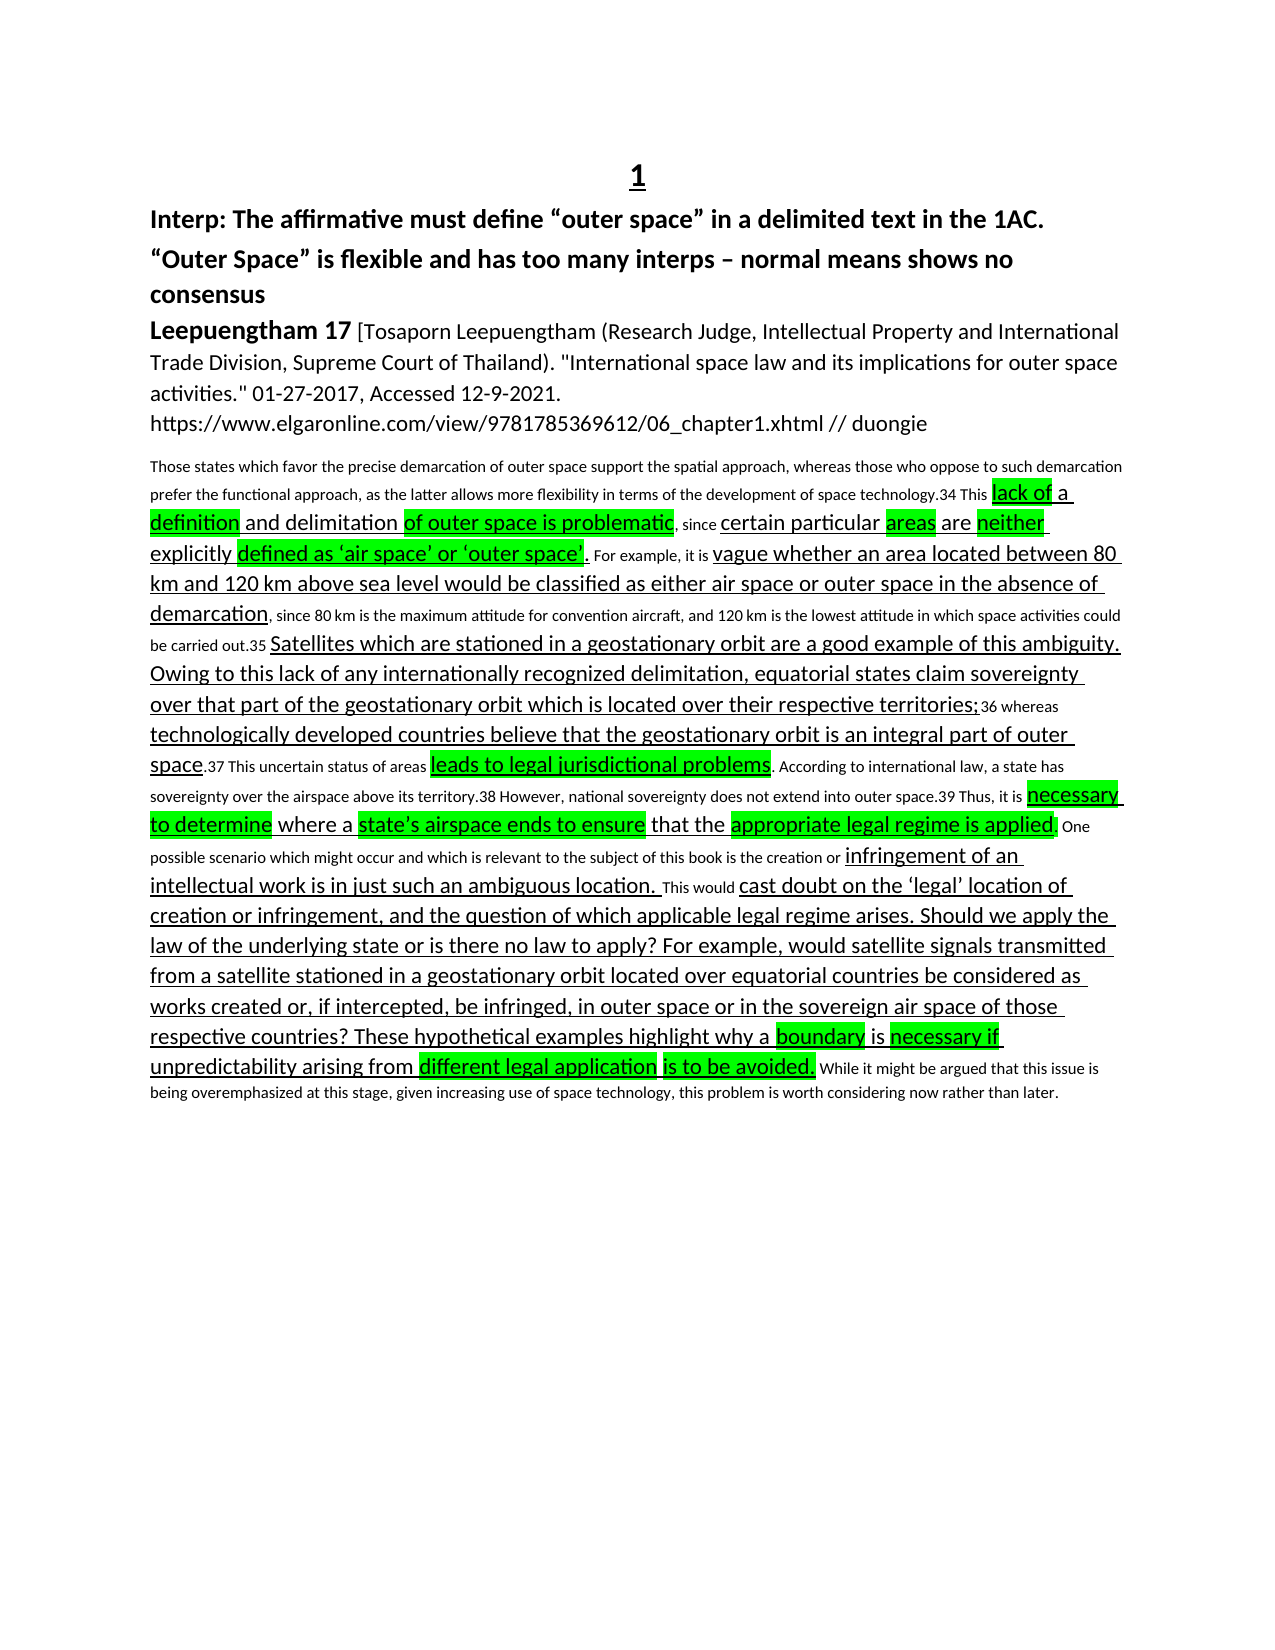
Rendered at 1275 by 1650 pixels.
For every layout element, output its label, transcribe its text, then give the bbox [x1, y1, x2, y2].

subtitle 1 [150, 154, 1125, 195]
subtitle “Outer Space” is flexible and has too many interps – normal means shows no consensus [150, 242, 1125, 311]
text Those states which favor the precise demarcation of outer space support the spatial approach, whereas those who oppose to such demarcation prefer the functional approach, as the latter allows more flexibility in terms of the development of space technology.34 This lack of a definition and delimitation of outer space is problematic, since certain particular areas are neither explicitly defined as ‘air space’ or ‘outer space’. For example, it is vague whether an area located between 80 km and 120 km above sea level would be classified as either air space or outer space in the absence of demarcation, since 80 km is the maximum attitude for convention aircraft, and 120 km is the lowest attitude in which space activities could be carried out.35 Satellites which are stationed in a geostationary orbit are a good example of this ambiguity. Owing to this lack of any internationally recognized delimitation, equatorial states claim sovereignty over that part of the geostationary orbit which is located over their respective territories;36 whereas technologically developed countries believe that the geostationary orbit is an integral part of outer space.37 This uncertain status of areas leads to legal jurisdictional problems. According to international law, a state has sovereignty over the airspace above its territory.38 However, national sovereignty does not extend into outer space.39 Thus, it is necessary to determine where a state’s airspace ends to ensure that the appropriate legal regime is applied. One possible scenario which might occur and which is relevant to the subject of this book is the creation or infringement of an intellectual work is in just such an ambiguous location. This would cast doubt on the ‘legal’ location of creation or infringement, and the question of which applicable legal regime arises. Should we apply the law of the underlying state or is there no law to apply? For example, would satellite signals transmitted from a satellite stationed in a geostationary orbit located over equatorial countries be considered as works created or, if intercepted, be infringed, in outer space or in the sovereign air space of those respective countries? These hypothetical examples highlight why a boundary is necessary if unpredictability arising from different legal application is to be avoided. While it might be argued that this issue is being overemphasized at this stage, given increasing use of space technology, this problem is worth considering now rather than later. [150, 456, 1125, 1102]
subtitle Interp: The affirmative must define “outer space” in a delimited text in the 1AC. [150, 202, 1125, 235]
text Leepuengtham 17 [Tosaporn Leepuengtham (Research Judge, Intellectual Property and International Trade Division, Supreme Court of Thailand). "International space law and its implications for outer space activities." 01-27-2017, Accessed 12-9-2021. https://www.elgaronline.com/view/9781785369612/06_chapter1.xhtml // duongie [150, 313, 1125, 437]
